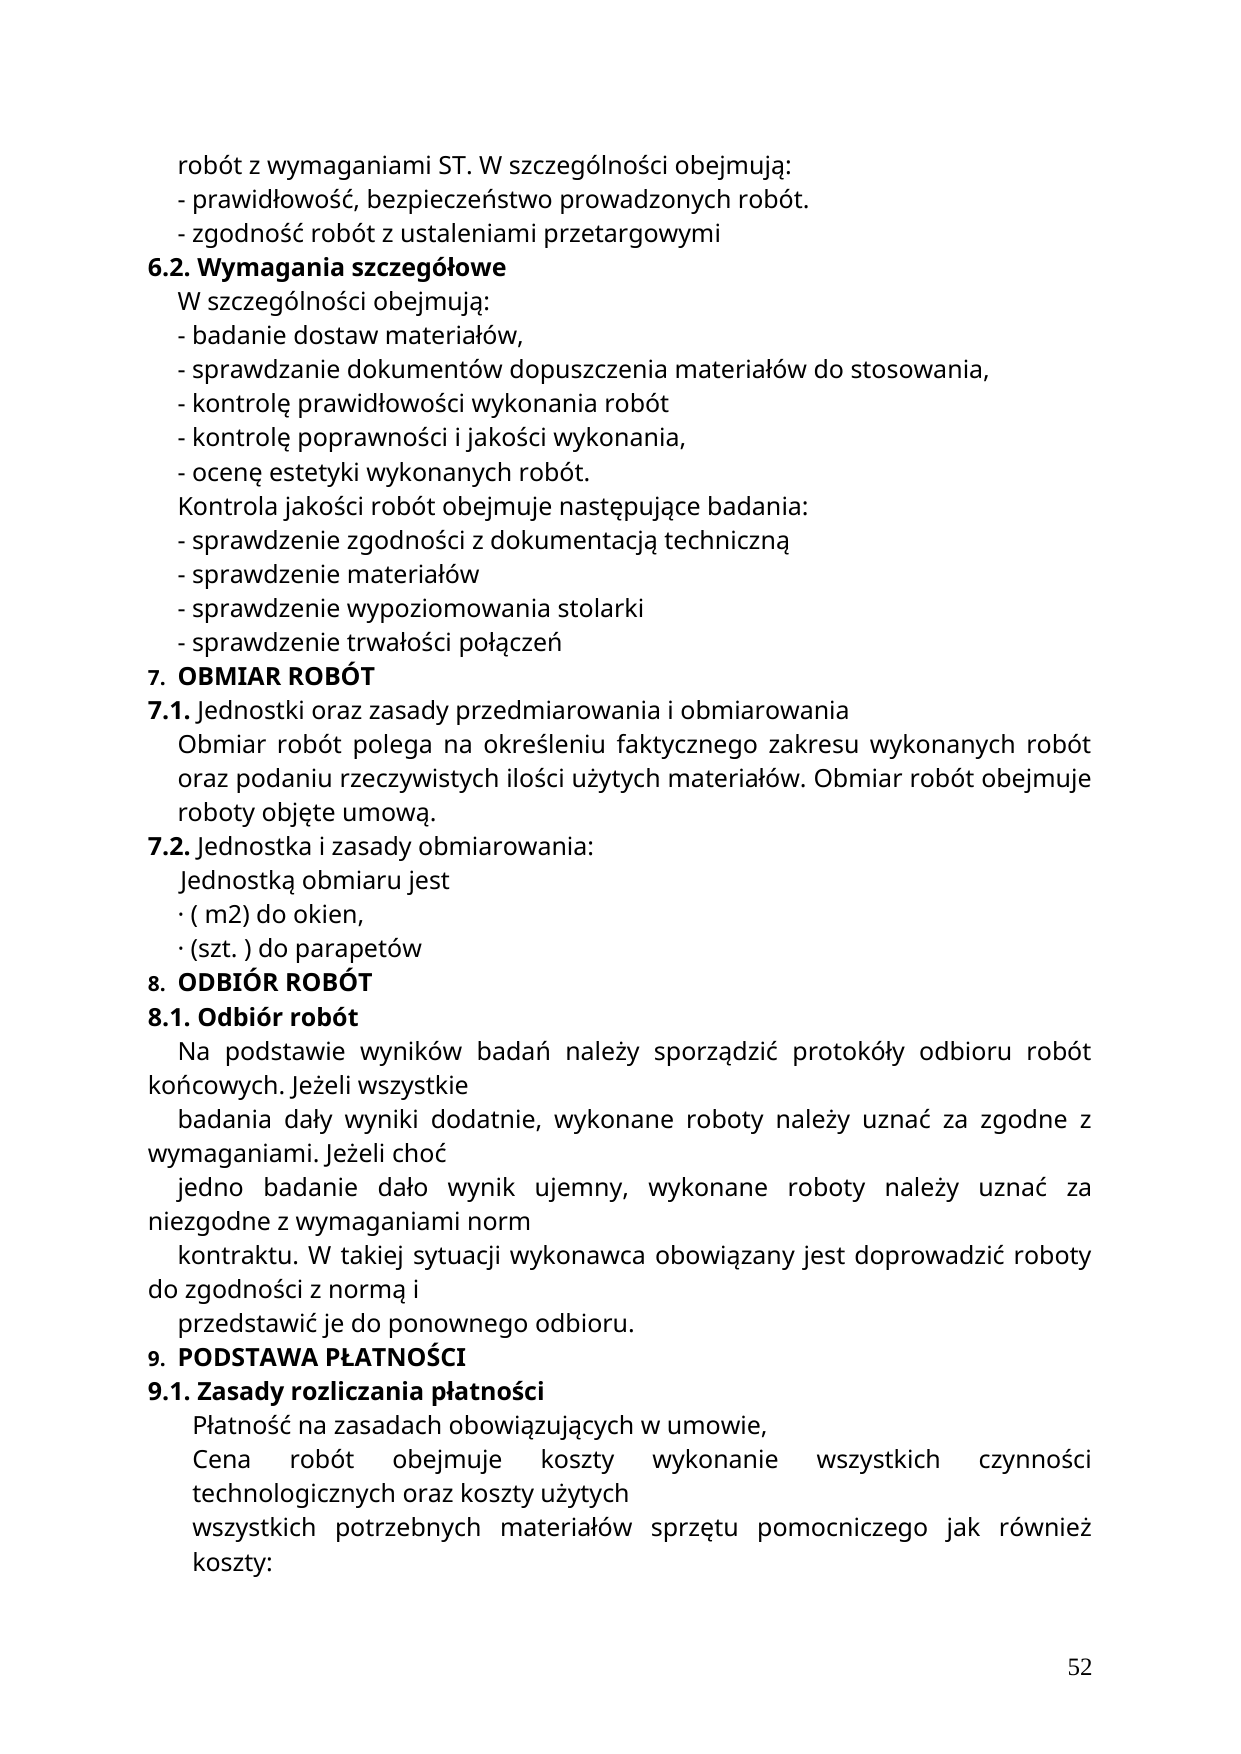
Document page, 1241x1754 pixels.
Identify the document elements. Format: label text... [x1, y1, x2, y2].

text kontraktu. W takiej sytuacji wykonawca obowiązany jest doprowadzić roboty do zgodności z normą i [148, 1238, 1093, 1306]
text - sprawdzenie zgodności z dokumentacją techniczną [148, 522, 1093, 556]
text przedstawić je do ponownego odbioru. [148, 1306, 1093, 1340]
text - prawidłowość, bezpieczeństwo prowadzonych robót. [148, 182, 1093, 216]
text - ocenę estetyki wykonanych robót. [148, 454, 1093, 488]
text - sprawdzenie materiałów [148, 556, 1093, 590]
text - kontrolę prawidłowości wykonania robót [148, 386, 1093, 420]
text Jednostką obmiaru jest [148, 863, 1093, 897]
text W szczególności obejmują: [148, 284, 1093, 318]
text Kontrola jakości robót obejmuje następujące badania: [148, 488, 1093, 522]
text jedno badanie dało wynik ujemny, wykonane roboty należy uznać za niezgodne z wymaganiami norm [148, 1169, 1093, 1238]
text - sprawdzenie wypoziomowania stolarki [148, 590, 1093, 624]
text - sprawdzenie trwałości połączeń [148, 624, 1093, 658]
text - sprawdzanie dokumentów dopuszczenia materiałów do stosowania, [148, 352, 1093, 386]
text 7.2. Jednostka i zasady obmiarowania: [148, 829, 1093, 863]
list ODBIÓR ROBÓT [148, 965, 1093, 999]
text 6.2. Wymagania szczegółowe [148, 250, 1093, 284]
text Cena robót obejmuje koszty wykonanie wszystkich czynności technologicznych oraz koszty użytych [192, 1442, 1093, 1510]
text wszystkich potrzebnych materiałów sprzętu pomocniczego jak również koszty: [192, 1510, 1093, 1578]
text Obmiar robót polega na określeniu faktycznego zakresu wykonanych robót oraz podaniu rzeczywistych ilości użytych materiałów. Obmiar robót obejmuje roboty objęte umową. [177, 727, 1093, 829]
list PODSTAWA PŁATNOŚCI [148, 1340, 1093, 1374]
text 7.1. Jednostki oraz zasady przedmiarowania i obmiarowania [148, 693, 1093, 727]
text · (szt. ) do parapetów [148, 931, 1093, 965]
text - badanie dostaw materiałów, [148, 318, 1093, 352]
text - zgodność robót z ustaleniami przetargowymi [148, 216, 1093, 250]
text Na podstawie wyników badań należy sporządzić protokóły odbioru robót końcowych. Jeżeli wszystkie [148, 1033, 1093, 1101]
list OBMIAR ROBÓT [148, 658, 1093, 693]
text robót z wymaganiami ST. W szczególności obejmują: [148, 148, 1093, 182]
text - kontrolę poprawności i jakości wykonania, [148, 420, 1093, 454]
text · ( m2) do okien, [148, 897, 1093, 931]
text 9.1. Zasady rozliczania płatności [148, 1374, 1093, 1408]
text 8.1. Odbiór robót [148, 999, 1093, 1033]
text Płatność na zasadach obowiązujących w umowie, [192, 1408, 1093, 1442]
text badania dały wyniki dodatnie, wykonane roboty należy uznać za zgodne z wymaganiami. Jeżeli choć [148, 1101, 1093, 1169]
